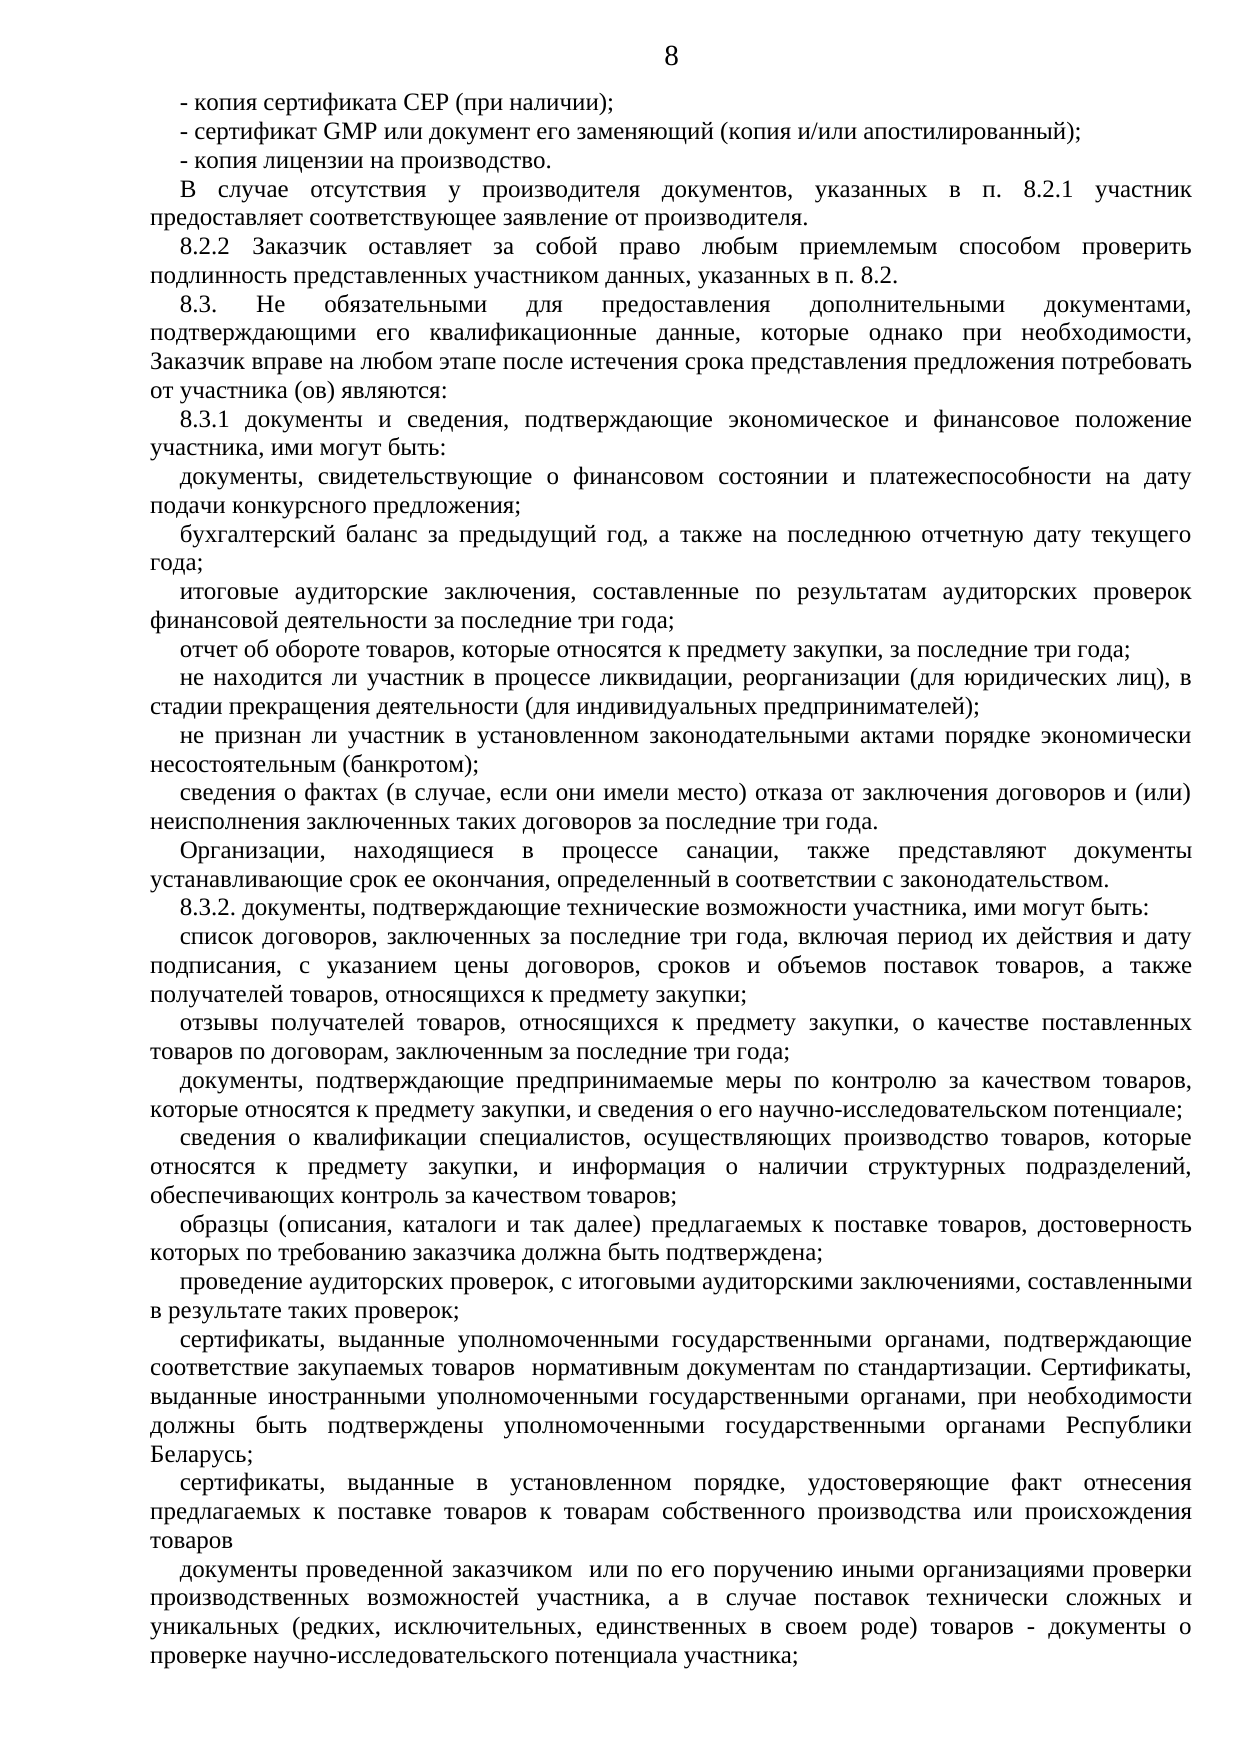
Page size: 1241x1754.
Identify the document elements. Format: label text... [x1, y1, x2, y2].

text бухгалтерский баланс за предыдущий год, а также на последнюю отчетную дату текущего года; [150, 519, 1193, 576]
text - копия лицензии на производство. [150, 145, 1193, 174]
text Организации, находящиеся в процессе санации, также представляют документы устанавливающие срок ее окончания, определенный в соответствии с законодательством. [150, 835, 1193, 892]
text сведения о фактах (в случае, если они имели место) отказа от заключения договоров и (или) неисполнения заключенных таких договоров за последние три года. [150, 777, 1193, 835]
text сведения о квалификации специалистов, осуществляющих производство товаров, которые относятся к предмету закупки, и информация о наличии структурных подразделений, обеспечивающих контроль за качеством товаров; [150, 1122, 1193, 1209]
text не находится ли участник в процессе ликвидации, реорганизации (для юридических лиц), в стадии прекращения деятельности (для индивидуальных предпринимателей); [150, 662, 1193, 720]
text отчет об обороте товаров, которые относятся к предмету закупки, за последние три года; [150, 634, 1193, 662]
text 8.2.2 Заказчик оставляет за собой право любым приемлемым способом проверить подлинность представленных участником данных, указанных в п. 8.2. [150, 231, 1193, 289]
text не признан ли участник в установленном законодательными актами порядке экономически несостоятельным (банкротом); [150, 720, 1193, 777]
text документы, подтверждающие предпринимаемые меры по контролю за качеством товаров, которые относятся к предмету закупки, и сведения о его научно-исследовательском потенциале; [150, 1065, 1193, 1122]
text документы проведенной заказчиком или по его поручению иными организациями проверки производственных возможностей участника, а в случае поставок технически сложных и уникальных (редких, исключительных, единственных в своем роде) товаров - документы о проверке научно-исследовательского потенциала участника; [150, 1554, 1193, 1669]
text сертификаты, выданные уполномоченными государственными органами, подтверждающие соответствие закупаемых товаров нормативным документам по стандартизации. Сертификаты, выданные иностранными уполномоченными государственными органами, при необходимости должны быть подтверждены уполномоченными государственными органами Республики Беларусь; [150, 1324, 1193, 1467]
text - копия сертификата CEP (при наличии); [150, 87, 1193, 116]
text 8.3. Не обязательными для предоставления дополнительными документами, подтверждающими его квалификационные данные, которые однако при необходимости, Заказчик вправе на любом этапе после истечения срока представления предложения потребовать от участника (ов) являются: [150, 289, 1193, 404]
text отзывы получателей товаров, относящихся к предмету закупки, о качестве поставленных товаров по договорам, заключенным за последние три года; [150, 1007, 1193, 1065]
text образцы (описания, каталоги и так далее) предлагаемых к поставке товаров, достоверность которых по требованию заказчика должна быть подтверждена; [150, 1209, 1193, 1266]
text 8.3.2. документы, подтверждающие технические возможности участника, ими могут быть: [150, 892, 1193, 921]
text 8.3.1 документы и сведения, подтверждающие экономическое и финансовое положение участника, ими могут быть: [150, 404, 1193, 461]
text В случае отсутствия у производителя документов, указанных в п. 8.2.1 участник предоставляет соответствующее заявление от производителя. [150, 174, 1193, 231]
text итоговые аудиторские заключения, составленные по результатам аудиторских проверок финансовой деятельности за последние три года; [150, 576, 1193, 634]
text документы, свидетельствующие о финансовом состоянии и платежеспособности на дату подачи конкурсного предложения; [150, 461, 1193, 519]
text сертификаты, выданные в установленном порядке, удостоверяющие факт отнесения предлагаемых к поставке товаров к товарам собственного производства или происхождения товаров [150, 1467, 1193, 1554]
text список договоров, заключенных за последние три года, включая период их действия и дату подписания, с указанием цены договоров, сроков и объемов поставок товаров, а также получателей товаров, относящихся к предмету закупки; [150, 921, 1193, 1007]
text - сертификат GMP или документ его заменяющий (копия и/или апостилированный); [150, 116, 1193, 145]
text проведение аудиторских проверок, с итоговыми аудиторскими заключениями, составленными в результате таких проверок; [150, 1266, 1193, 1324]
